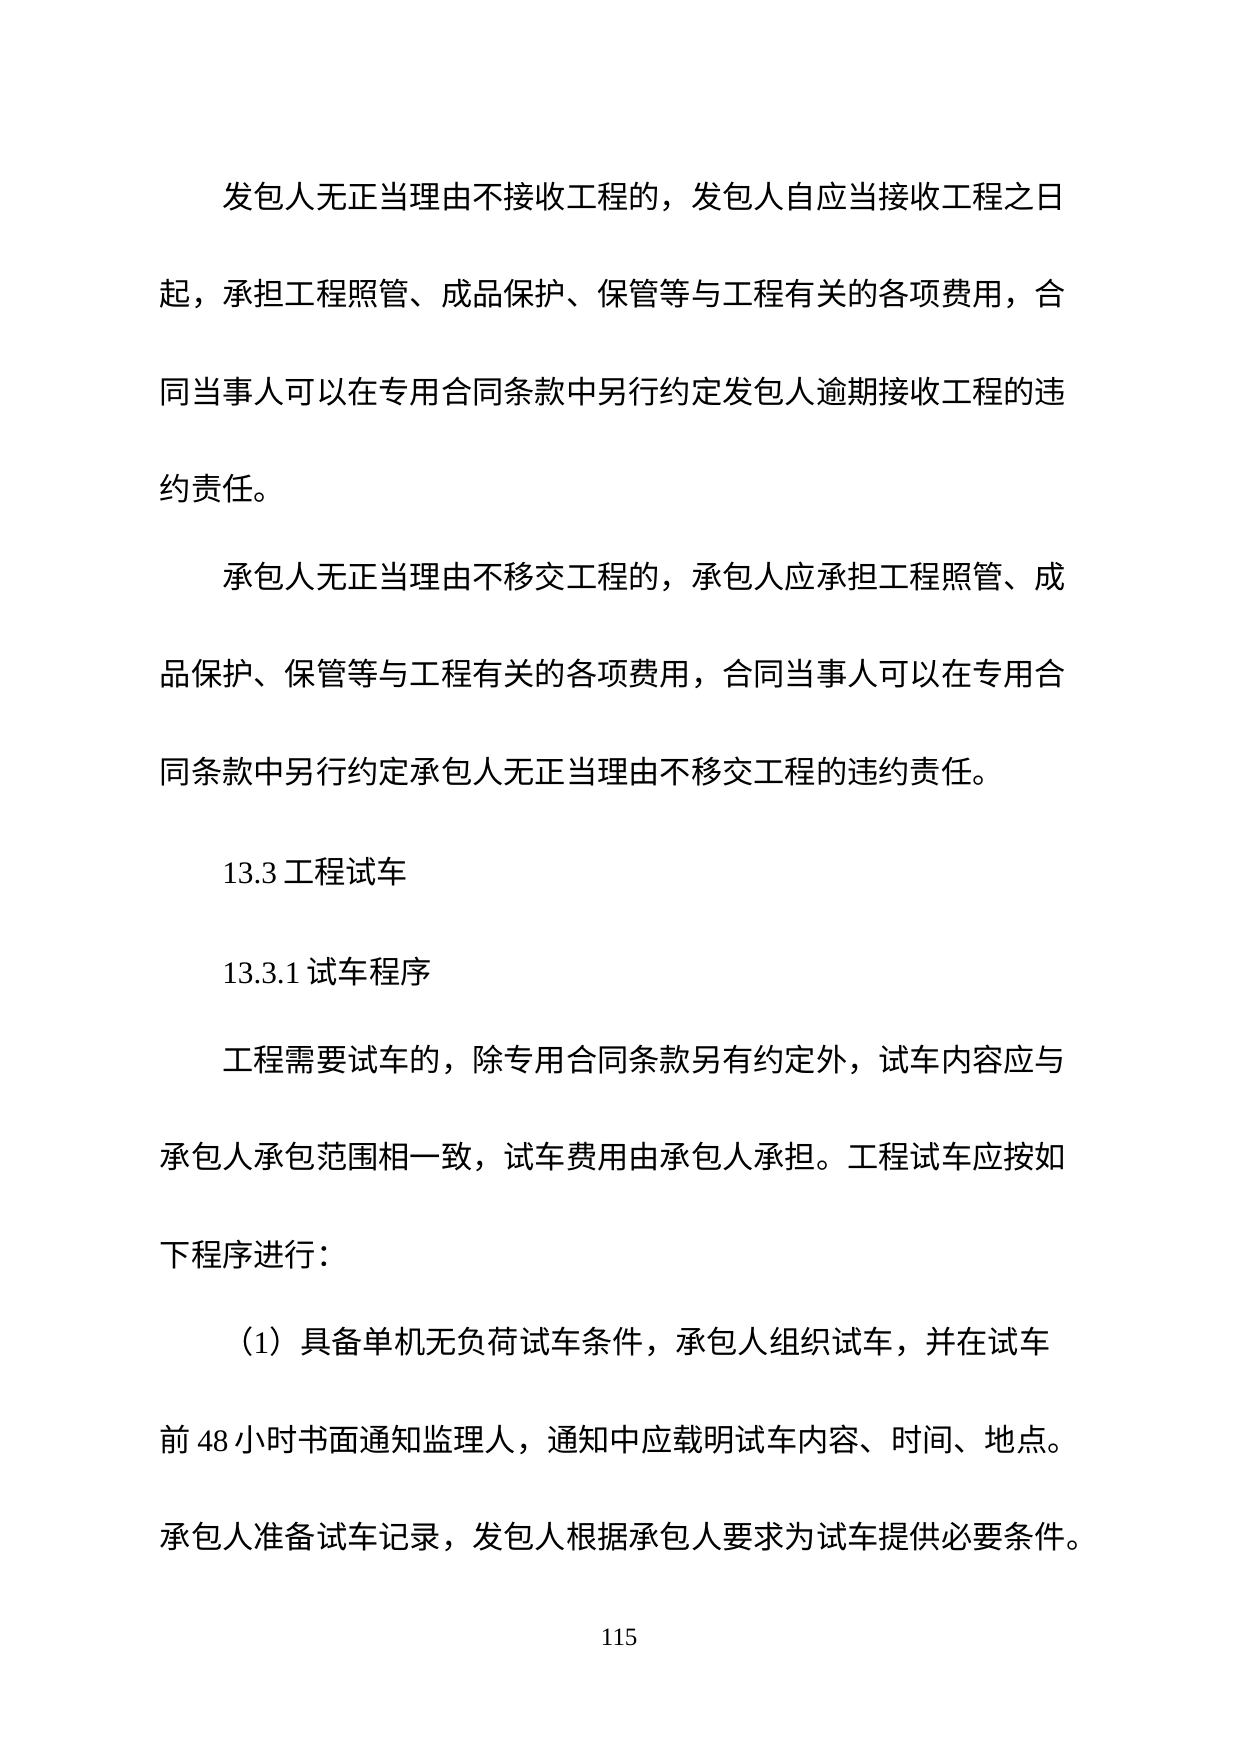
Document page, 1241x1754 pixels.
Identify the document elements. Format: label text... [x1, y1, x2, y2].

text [159, 1307, 1078, 1567]
text 工程需要试车的，除专用合同条款另有约定外，试车内容应与承包人承包范围相一致，试车费用由承包人承担。工程试车应按如下程序进行： [159, 1025, 1078, 1285]
text 发包人无正当理由不接收工程的，发包人自应当接收工程之日起，承担工程照管、成品保护、保管等与工程有关的各项费用，合同当事人可以在专用合同条款中另行约定发包人逾期接收工程的违约责任。 [159, 162, 1078, 519]
subtitle 13.3工程试车 [159, 837, 1078, 902]
text 13.3.1试车程序 [159, 937, 1078, 1002]
text 承包人无正当理由不移交工程的，承包人应承担工程照管、成品保护、保管等与工程有关的各项费用，合同当事人可以在专用合同条款中另行约定承包人无正当理由不移交工程的违约责任。 [159, 542, 1078, 802]
